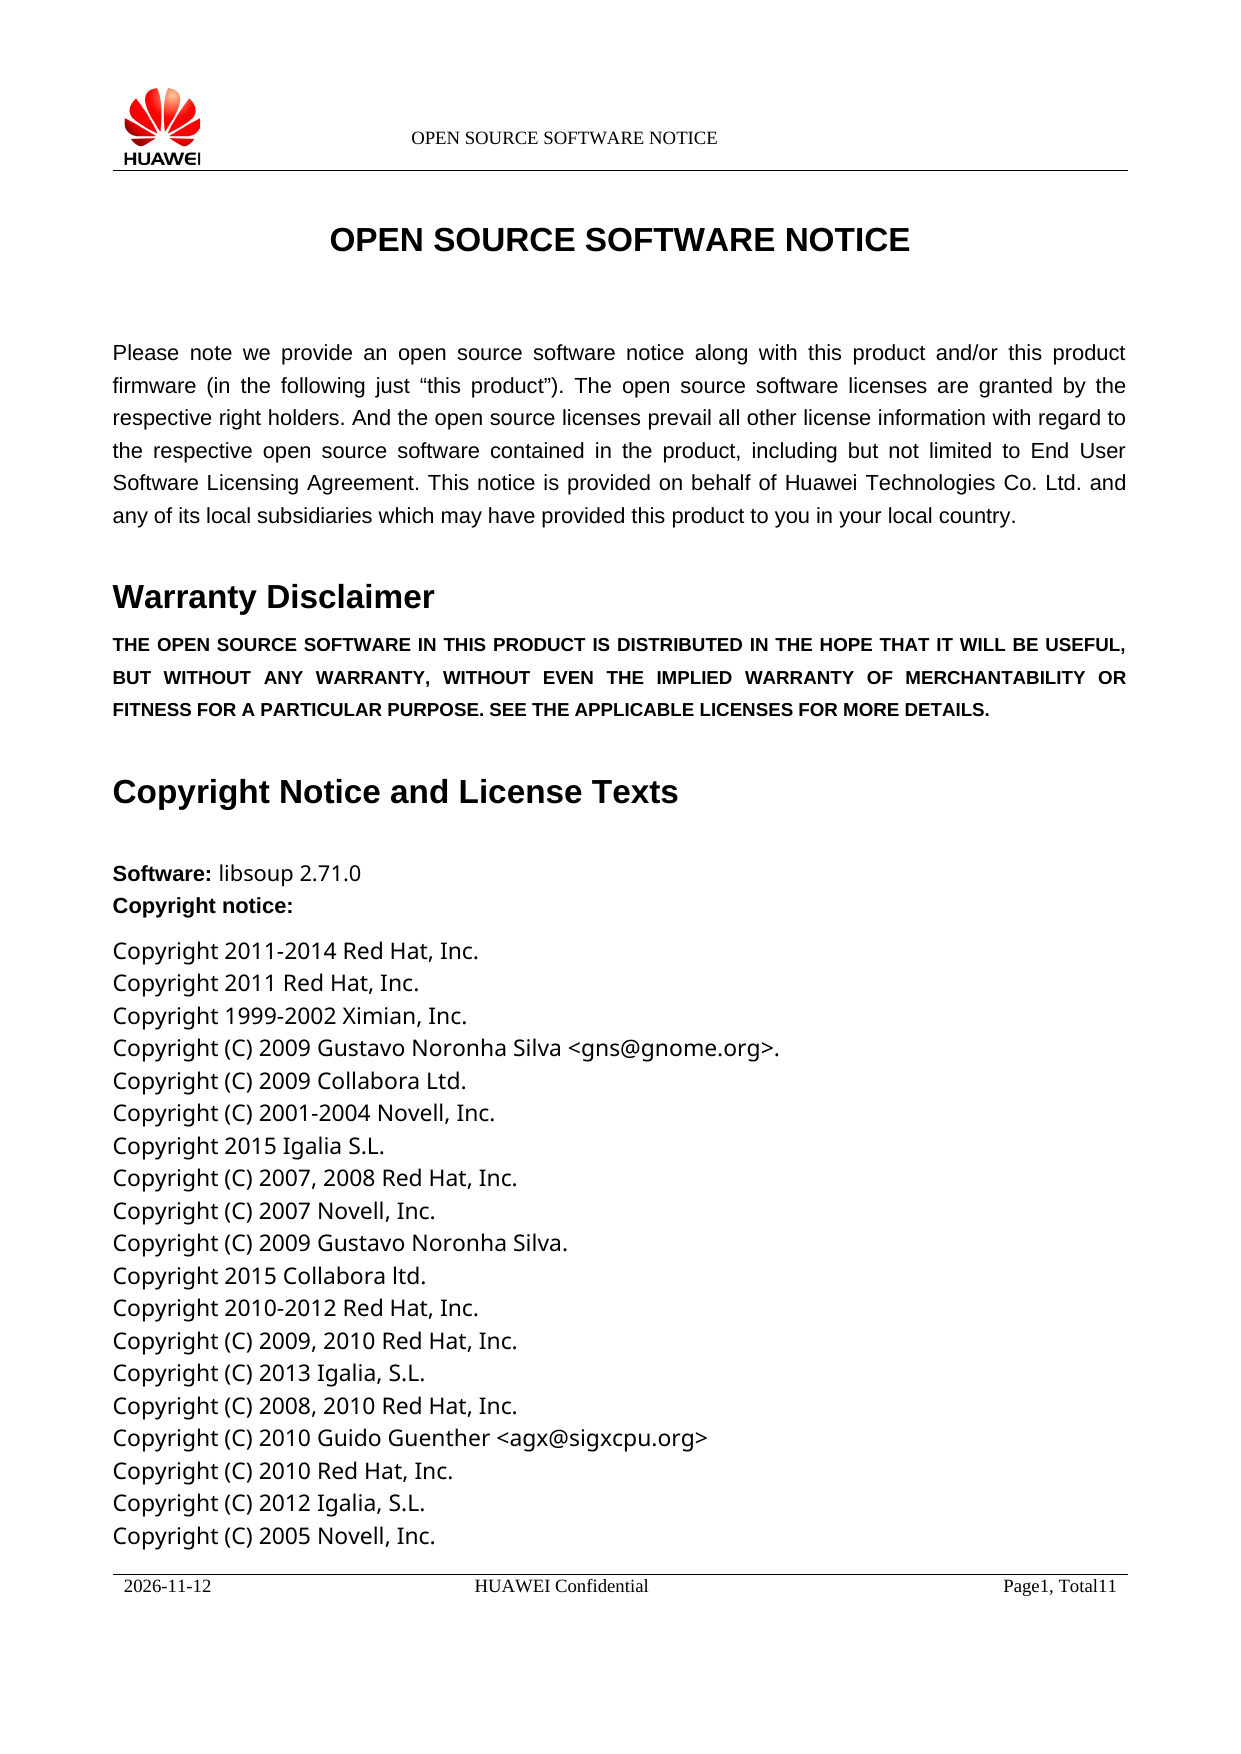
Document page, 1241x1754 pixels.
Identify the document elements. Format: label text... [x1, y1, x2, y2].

text OPEN SOURCE SOFTWARE NOTICE [112, 206, 1128, 271]
text The open source software in this product is distributed in the hope that it will be useful, but WITHOUT ANY WARRANTY, without even the implied warranty of MERCHANTABILITY or FITNESS FOR A PARTICULAR PURPOSE. See the applicable licenses for more details. [112, 629, 1128, 726]
title Software: libsoup 2.71.0 [112, 856, 1128, 889]
text Copyright Notice and License Texts [112, 759, 1128, 824]
text Please note we provide an open source software notice along with this product and/or this product firmware (in the following just “this product”). The open source software licenses are granted by the respective right holders. And the open source licenses prevail all other license information with regard to the respective open source software contained in the product, including but not limited to End User Software Licensing Agreement. This notice is provided on behalf of Huawei Technologies Co. Ltd. and any of its local subsidiaries which may have provided this product to you in your local country. [112, 336, 1128, 531]
picture [124, 88, 201, 165]
text Copyright notice: [112, 889, 1128, 921]
text Warranty Disclaimer [112, 564, 1128, 629]
